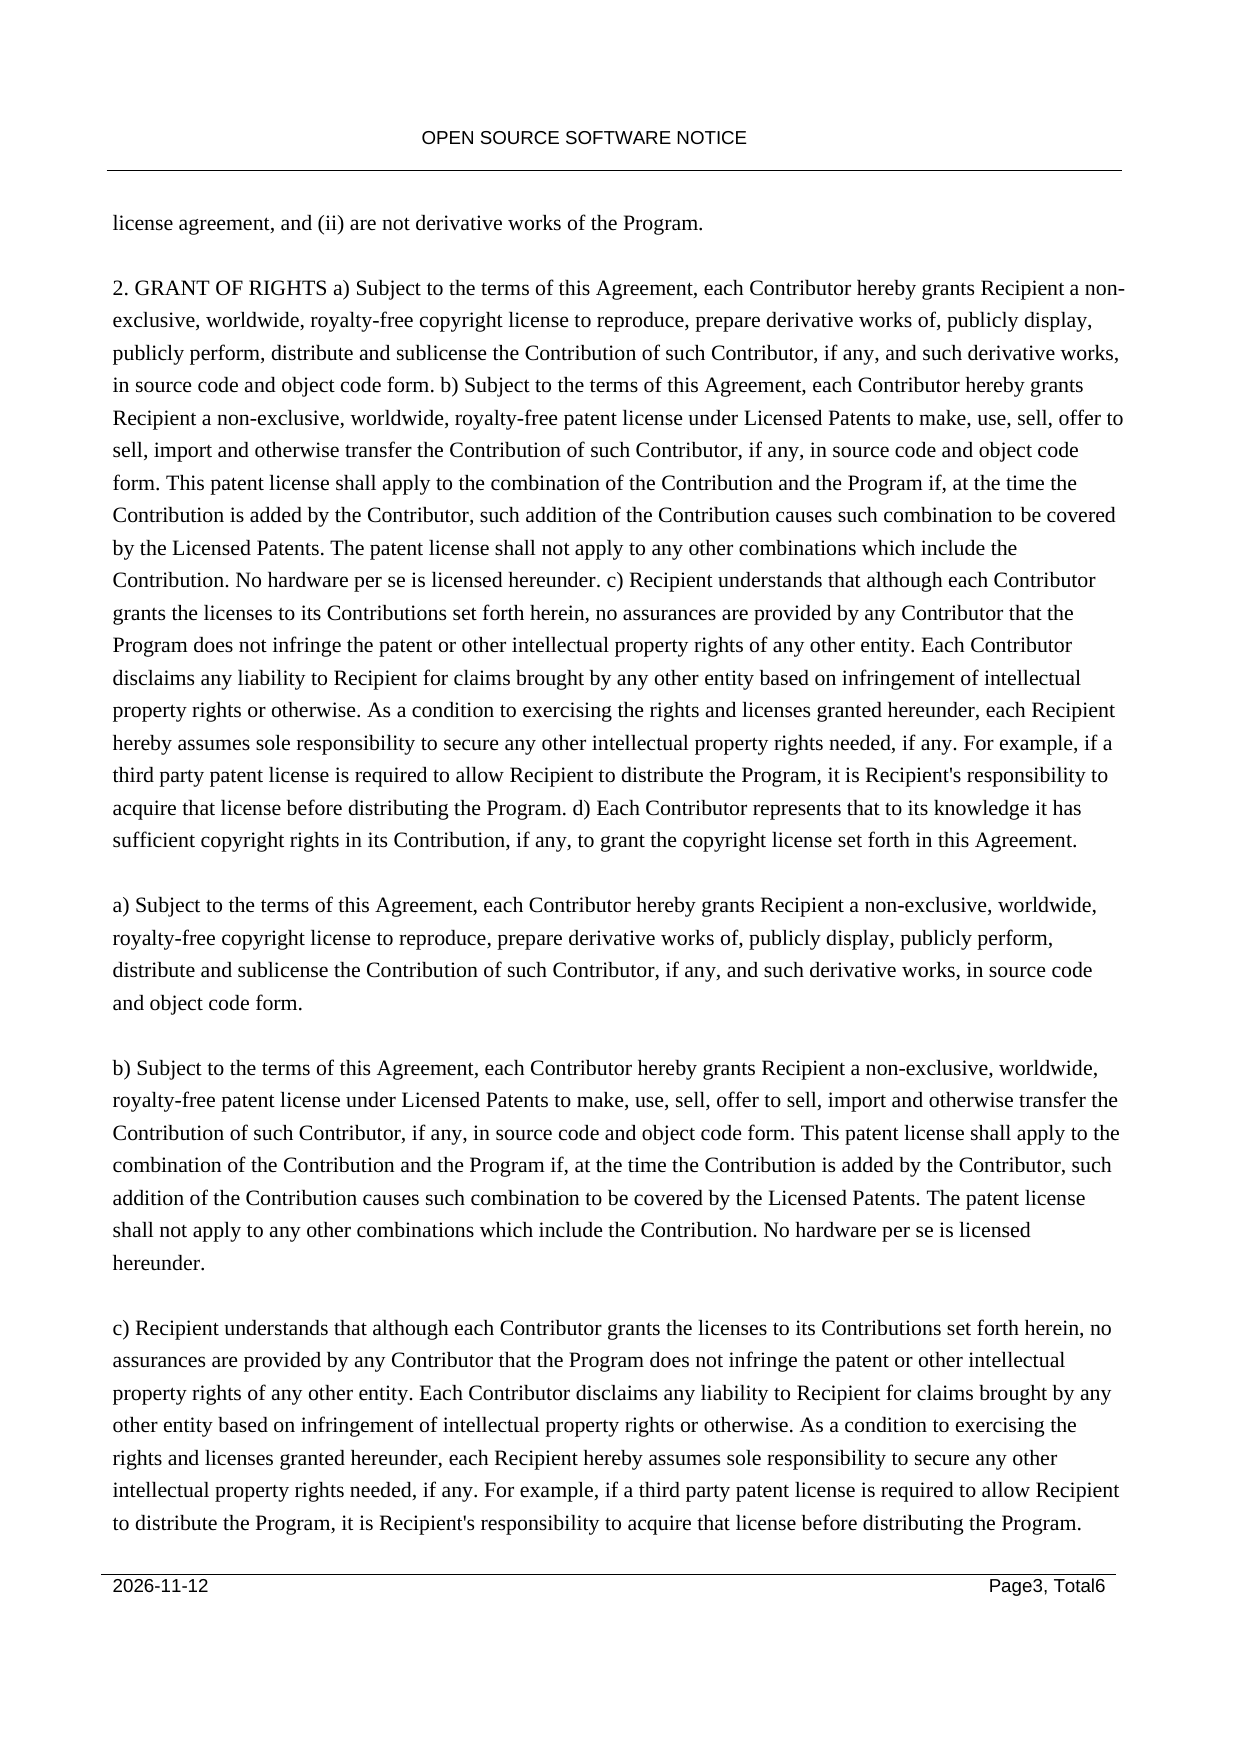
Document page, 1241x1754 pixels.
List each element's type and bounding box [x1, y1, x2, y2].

text [112, 206, 1128, 1539]
